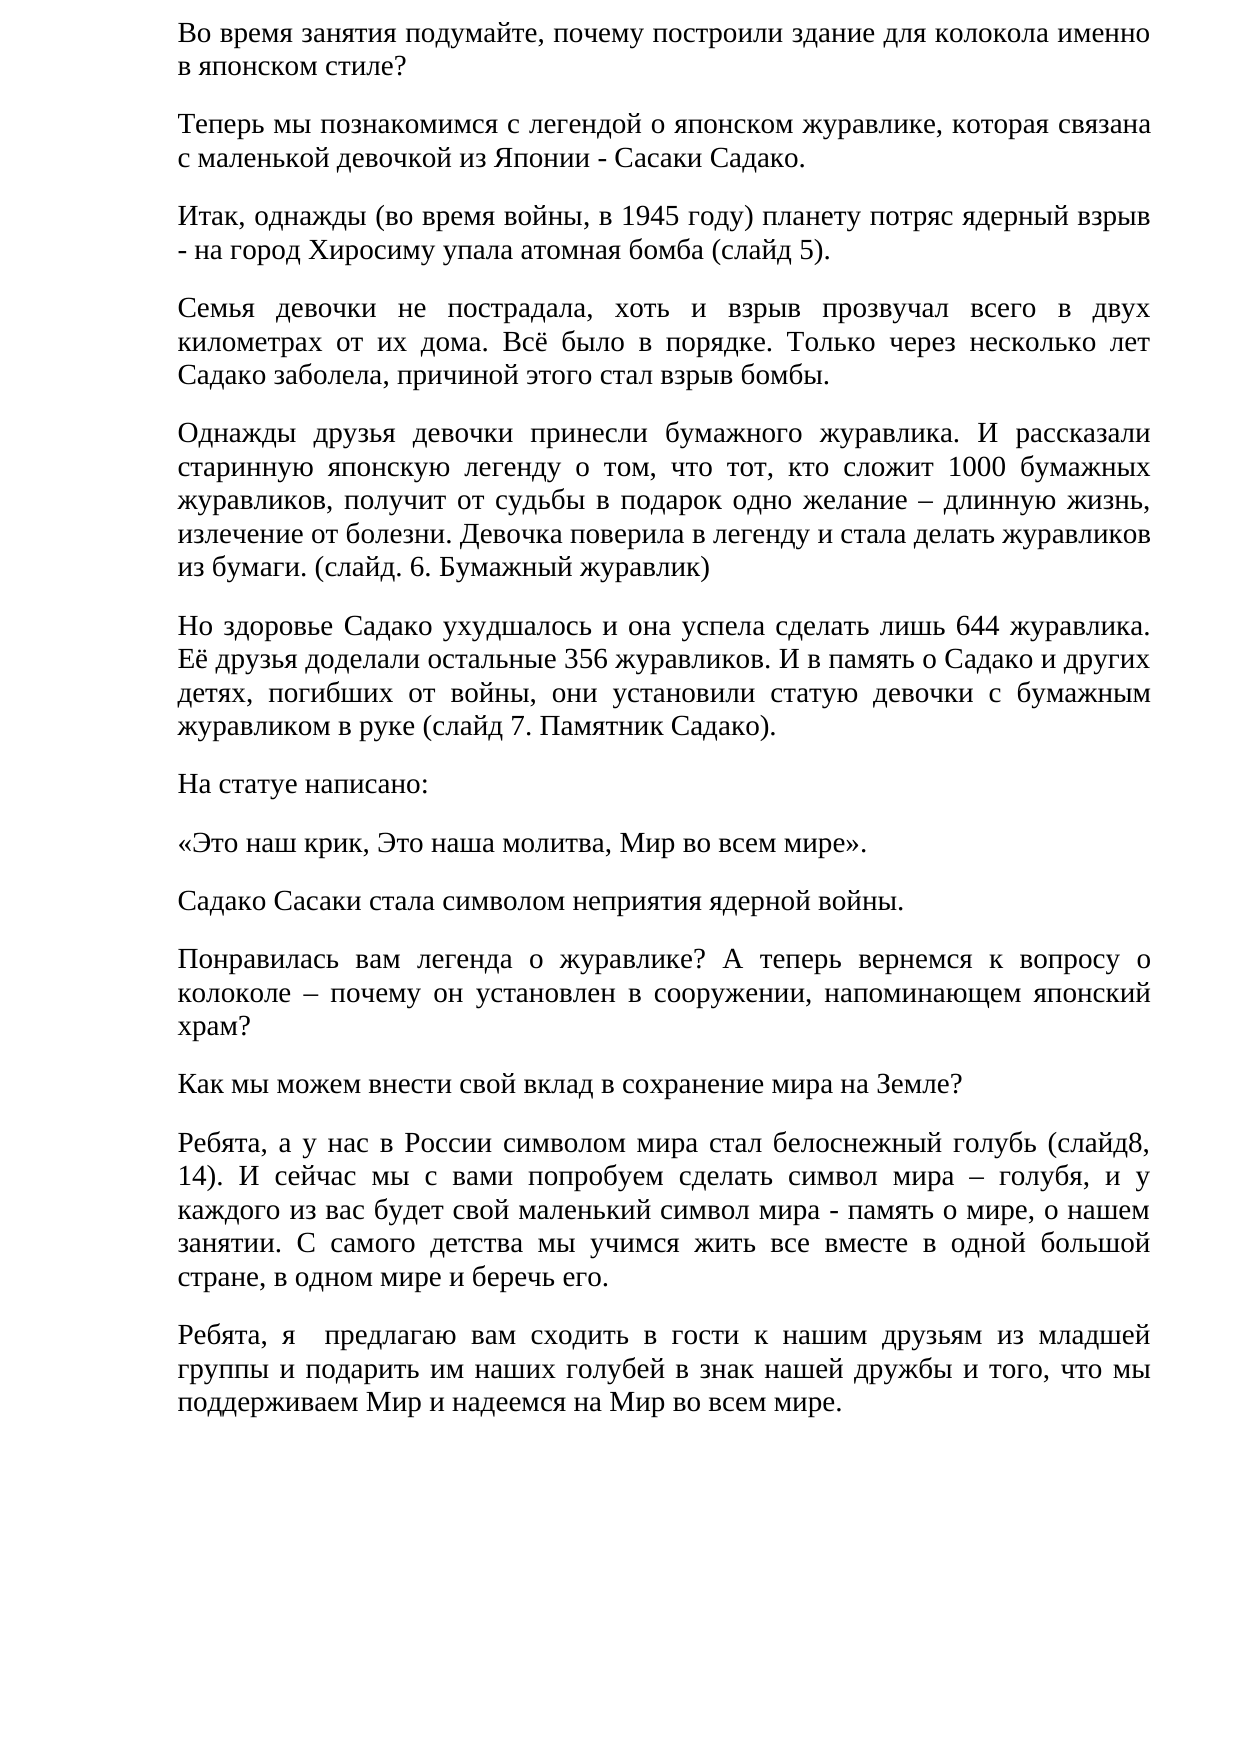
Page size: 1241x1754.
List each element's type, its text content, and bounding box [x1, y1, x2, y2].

text «Это наш крик, Это наша молитва, Мир во всем мире». [177, 825, 1152, 858]
text Итак, однажды (во время войны, в 1945 году) планету потряс ядерный взрыв - на город Хиросиму упала атомная бомба (слайд 5). [177, 198, 1152, 265]
text Понравилась вам легенда о журавлике? А теперь вернемся к вопросу о колоколе – почему он установлен в сооружении, напоминающем японский храм? [177, 941, 1152, 1042]
text Ребята, а у нас в России символом мира стал белоснежный голубь (слайд8, 14). И сейчас мы с вами попробуем сделать символ мира – голубя, и у каждого из вас будет свой маленький символ мира - память о мире, о нашем занятии. С самого детства мы учимся жить все вместе в одной большой стране, в одном мире и беречь его. [177, 1125, 1152, 1293]
text Теперь мы познакомимся с легендой о японском журавлике, которая связана с маленькой девочкой из Японии - Сасаки Садако. [177, 107, 1152, 174]
text На статуе написано: [177, 767, 1152, 800]
text Ребята, я предлагаю вам сходить в гости к нашим друзьям из младшей группы и подарить им наших голубей в знак нашей дружбы и того, что мы поддерживаем Мир и надеемся на Мир во всем мире. [177, 1317, 1152, 1418]
text Однажды друзья девочки принесли бумажного журавлика. И рассказали старинную японскую легенду о том, что тот, кто сложит 1000 бумажных журавликов, получит от судьбы в подарок одно желание – длинную жизнь, излечение от болезни. Девочка поверила в легенду и стала делать журавликов из бумаги. (слайд. 6. Бумажный журавлик) [177, 415, 1152, 583]
text Но здоровье Садако ухудшалось и она успела сделать лишь 644 журавлика. Её друзья доделали остальные 356 журавликов. И в память о Садако и других детях, погибших от войны, они установили статую девочки с бумажным журавликом в руке (слайд 7. Памятник Садако). [177, 608, 1152, 742]
text Садако Сасаки стала символом неприятия ядерной войны. [177, 883, 1152, 917]
text Семья девочки не пострадала, хоть и взрыв прозвучал всего в двух километрах от их дома. Всё было в порядке. Только через несколько лет Садако заболела, причиной этого стал взрыв бомбы. [177, 290, 1152, 391]
text Как мы можем внести свой вклад в сохранение мира на Земле? [177, 1067, 1152, 1100]
text Во время занятия подумайте, почему построили здание для колокола именно в японском стиле? [177, 15, 1152, 82]
